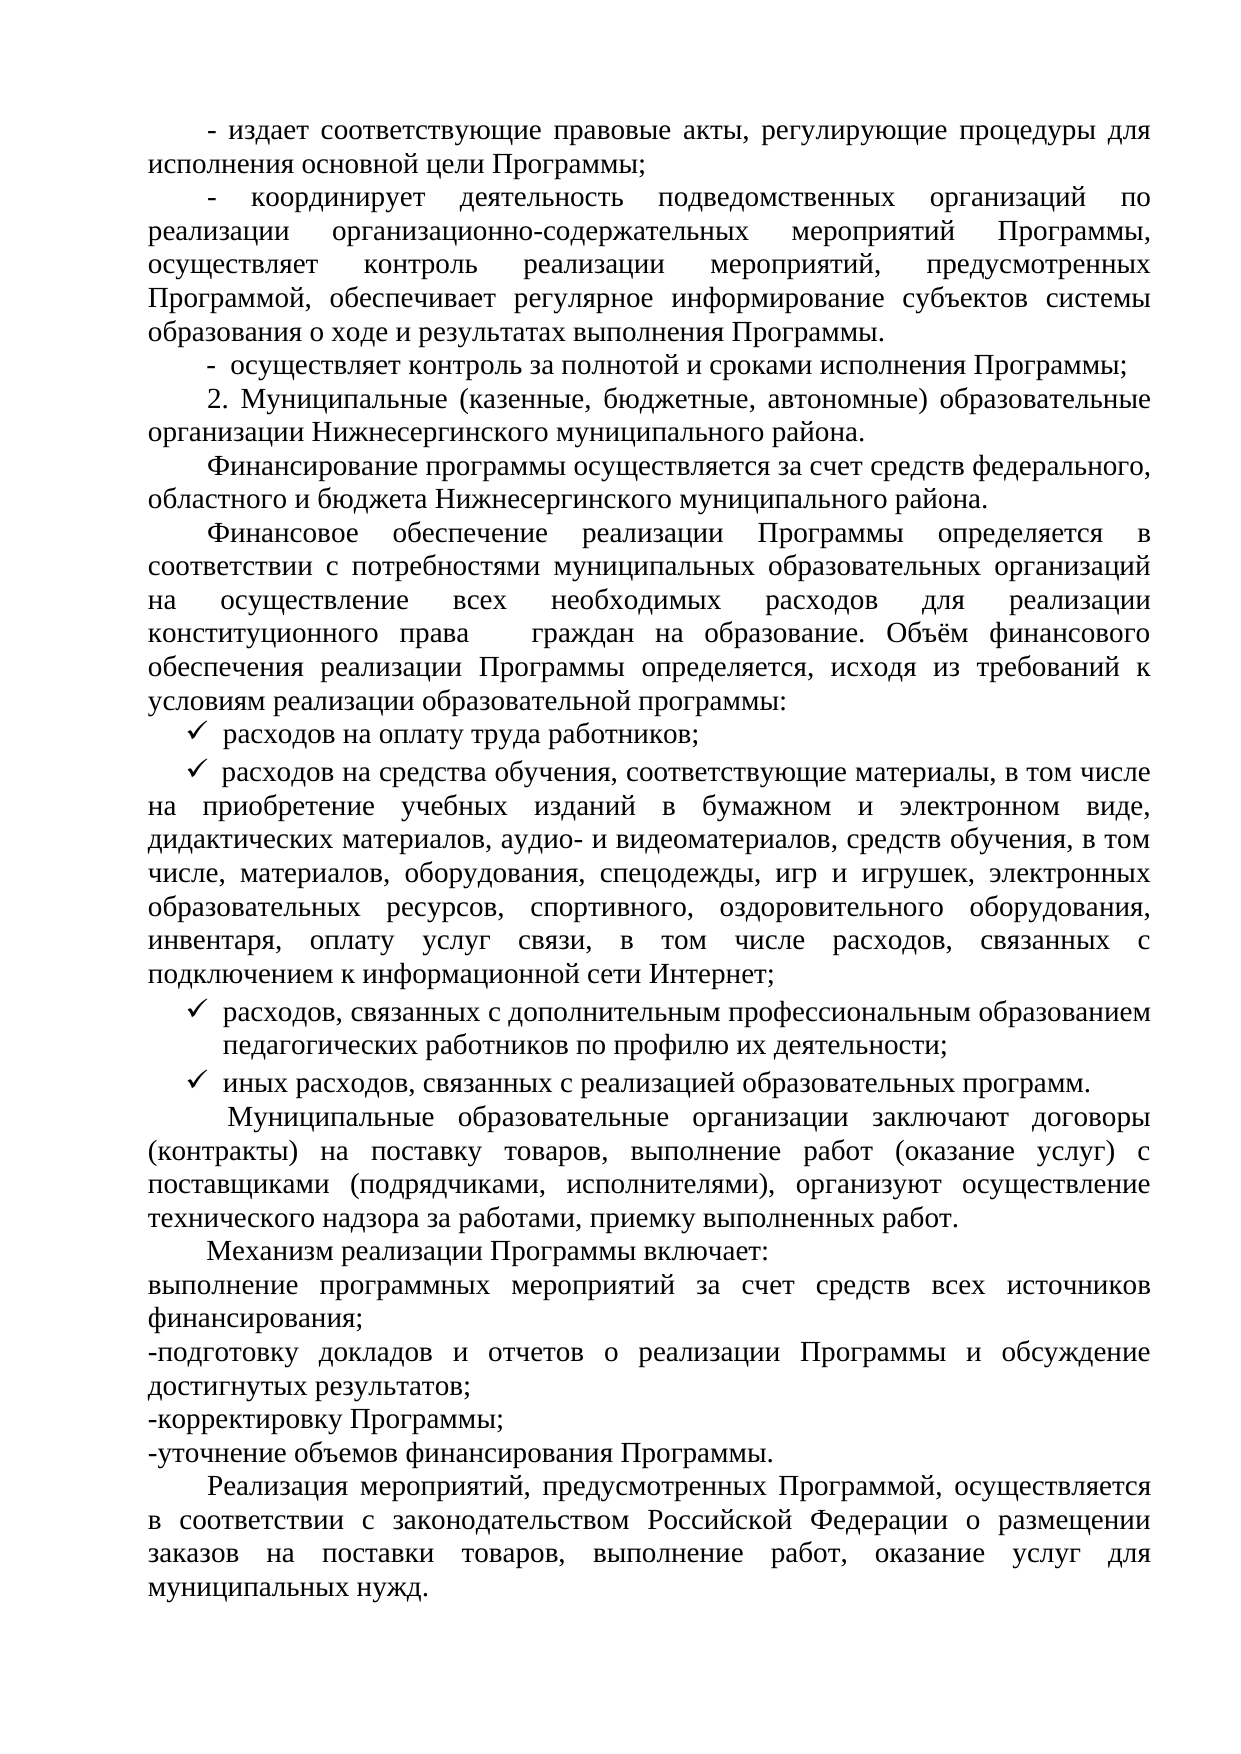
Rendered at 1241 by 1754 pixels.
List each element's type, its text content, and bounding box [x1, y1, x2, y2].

text Финансирование программы осуществляется за счет средств федерального, областного и бюджета Нижнесергинского муниципального района. [148, 448, 1152, 515]
text Механизм реализации Программы включает: [148, 1233, 1152, 1267]
text 2. Муниципальные (казенные, бюджетные, автономные) образовательные организации Нижнесергинского муниципального района. [148, 381, 1152, 448]
text -корректировку Программы; [148, 1401, 1152, 1435]
list расходов на средства обучения, соответствующие материалы, в том числе на приобретение учебных изданий в бумажном и электронном виде, дидактических материалов, аудио- и видеоматериалов, средств обучения, в том числе, материалов, оборудования, спецодежды, игр и игрушек, электронных образовательных ресурсов, спортивного, оздоровительного оборудования, инвентаря, оплату услуг связи, в том числе расходов, связанных с подключением к информационной сети Интернет; [148, 754, 1152, 989]
list расходов, связанных с дополнительным профессиональным образованием педагогических работников по профилю их деятельности; [185, 994, 1152, 1061]
text Финансовое обеспечение реализации Программы определяется в соответствии с потребностями муниципальных образовательных организаций на осуществление всех необходимых расходов для реализации конституционного права граждан на образование. Объём финансового обеспечения реализации Программы определяется, исходя из требований к условиям реализации образовательной программы: [148, 515, 1152, 716]
text Муниципальные образовательные организации заключают договоры (контракты) на поставку товаров, выполнение работ (оказание услуг) с поставщиками (подрядчиками, исполнителями), организуют осуществление технического надзора за работами, приемку выполненных работ. [148, 1099, 1152, 1233]
text Реализация мероприятий, предусмотренных Программой, осуществляется в соответствии с законодательством Российской Федерации о размещении заказов на поставки товаров, выполнение работ, оказание услуг для муниципальных нужд. [148, 1468, 1152, 1602]
list расходов на оплату труда работников; [185, 716, 1152, 750]
text - координирует деятельность подведомственных организаций по реализации организационно-содержательных мероприятий Программы, осуществляет контроль реализации мероприятий, предусмотренных Программой, обеспечивает регулярное информирование субъектов системы образования о ходе и результатах выполнения Программы. [148, 179, 1152, 347]
text -подготовку докладов и отчетов о реализации Программы и обсуждение достигнутых результатов; [148, 1334, 1152, 1401]
text -уточнение объемов финансирования Программы. [148, 1435, 1152, 1468]
list иных расходов, связанных с реализацией образовательных программ. [185, 1066, 1152, 1099]
text - издает соответствующие правовые акты, регулирующие процедуры для исполнения основной цели Программы; [148, 112, 1152, 179]
text - осуществляет контроль за полнотой и сроками исполнения Программы; [148, 347, 1152, 381]
text выполнение программных мероприятий за счет средств всех источников финансирования; [148, 1267, 1152, 1334]
